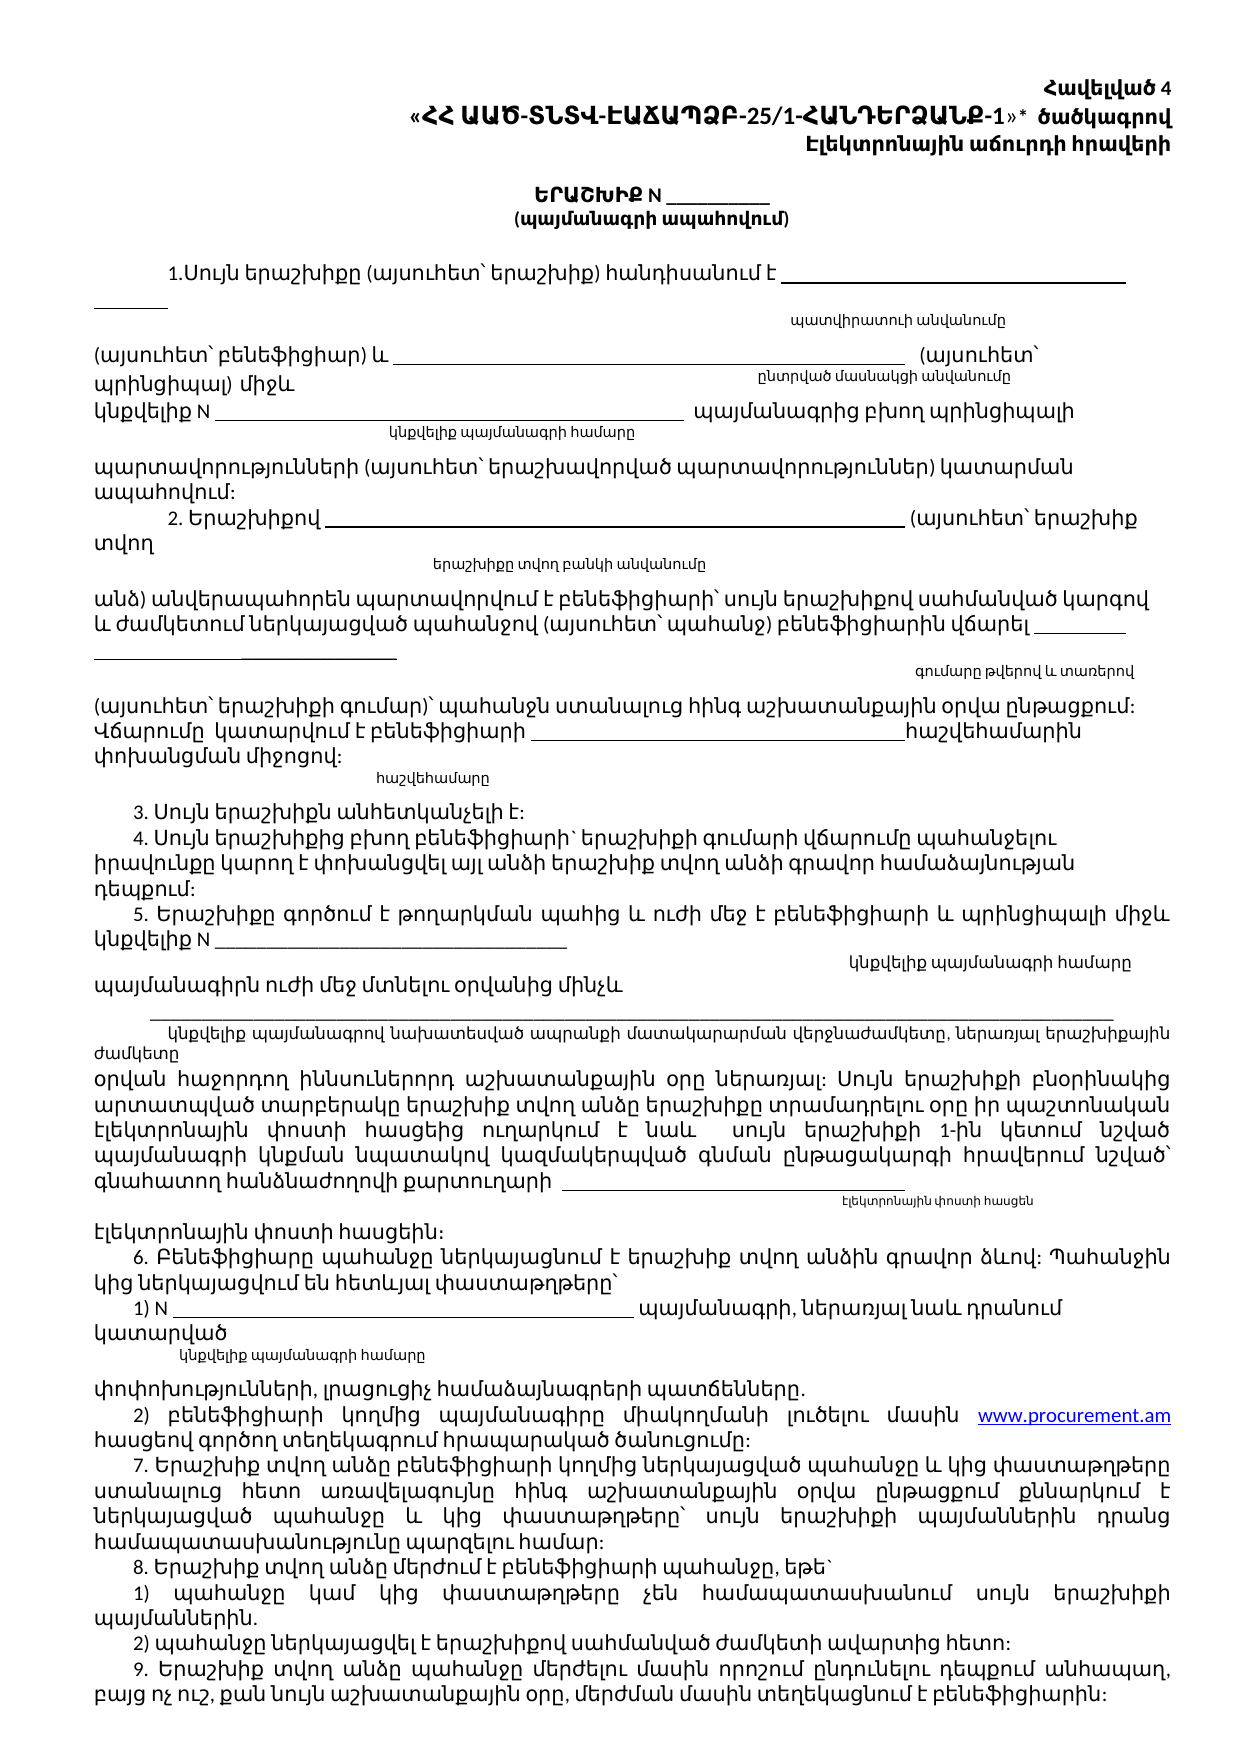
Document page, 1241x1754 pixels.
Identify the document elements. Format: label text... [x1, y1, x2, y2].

text գումարը թվերով և տառերով [831, 662, 1171, 693]
text կնքվելիք պայմանագրի համարը [94, 423, 1171, 454]
text 8. Երաշխիք տվող անձը մերժում է բենեֆիցիարի պահանջը, եթե` [94, 1554, 1171, 1580]
text Էլեկտրոնային աճուրդի հրավերի [94, 131, 1171, 156]
text անձ) անվերապահորեն պարտավորվում է բենեֆիցիարի՝ սույն երաշխիքով սահմանված կարգով և ժամկետում ներկայացված պահանջով (այսուհետ՝ պահանջ) բենեֆիցիարին վճարել _______________ [94, 586, 1171, 662]
text ԵՐԱՇԽԻՔ N __________ [94, 182, 1171, 207]
text «ՀՀ ԱԱԾ-ՏՆՏՎ-ԷԱՃԱՊՁԲ-25/1-ՀԱՆԴԵՐՁԱՆՔ-1»* ծածկագրով [94, 100, 1171, 131]
text հաշվեհամարը [94, 769, 1171, 799]
list կնքվելիք պայմանագրով նախատեսված ապրանքի մատակարարման վերջնաժամկետը, ներառյալ երաշխիքային ժամկետը [94, 1023, 1171, 1064]
list պայմանագիրն ուժի մեջ մտնելու օրվանից մինչև [94, 972, 1171, 998]
text օրվան հաջորդող իննսուներորդ աշխատանքային օրը ներառյալ: Սույն երաշխիքի բնօրինակից արտատպված տարբերակը երաշխիք տվող անձը երաշխիքը տրամադրելու օրը իր պաշտոնական էլեկտրոնային փոստի հասցեից ուղարկում է նաև սույն երաշխիքի 1-ին կետում նշված պայմանագրի կնքման նպատակով կազմակերպված գնման ընթացակարգի հրավերում նշված՝ գնահատող հանձնաժողովի քարտուղարի [94, 1066, 1171, 1193]
text 4. Սույն երաշխիքից բխող բենեֆիցիարի` երաշխիքի գումարի վճարումը պահանջելու իրավունքը կարող է փոխանցվել այլ անձի երաշխիք տվող անձի գրավոր համաձայնության դեպքում: [94, 825, 1171, 901]
text 1) պահանջը կամ կից փաստաթղթերը չեն համապատասխանում սույն երաշխիքի պայմաններին. [94, 1580, 1171, 1631]
text պատվիրատուի անվանումը [684, 311, 1171, 342]
text 7. Երաշխիք տվող անձը բենեֆիցիարի կողմից ներկայացված պահանջը և կից փաստաթղթերը ստանալուց հետո առավելագույնը հինգ աշխատանքային օրվա ընթացքում քննարկում է ներկայացված պահանջը և կից փաստաթղթերը՝ սույն երաշխիքի պայմաններին դրանց համապատասխանությունը պարզելու համար: [94, 1453, 1171, 1554]
text 5. Երաշխիքը գործում է թողարկման պահից և ուժի մեջ է բենեֆիցիարի և պրինցիպալի միջև կնքվելիք N __________________________________ [94, 901, 1171, 952]
text էլեկտրոնային փոստի հասցեին։ [94, 1219, 1171, 1244]
list _____________________________________________________________________________________________ [94, 998, 1171, 1023]
text 2. Երաշխիքով (այսուհետ՝ երաշխիք տվող [94, 505, 1171, 556]
text կնքվելիք N պայմանագրից բխող պրինցիպալի [94, 398, 1171, 423]
text 1.Սույն երաշխիքը (այսուհետ՝ երաշխիք) հանդիսանում է [94, 261, 1171, 311]
text 1) N պայմանագրի, ներառյալ նաև դրանում կատարված [94, 1295, 1171, 1346]
text էլեկտրոնային փոստի հասցեն [94, 1193, 1171, 1219]
text (պայմանագրի ապահովում) [94, 207, 1171, 230]
text կնքվելիք պայմանագրի համարը [610, 952, 1171, 972]
text 2) բենեֆիցիարի կողմից պայմանագիրը միակողմանի լուծելու մասին www.procurement.am հասցեով գործող տեղեկագրում հրապարակած ծանուցումը: [94, 1402, 1171, 1453]
text 6. Բենեֆիցիարը պահանջը ներկայացնում է երաշխիք տվող անձին գրավոր ձևով: Պահանջին կից ներկայացվում են հետևյալ փաստաթղթերը՝ [94, 1244, 1171, 1295]
text (այսուհետ՝ բենեֆիցիար) և (այսուհետ՝ պրինցիպալ) միջև ընտրված մասնակցի անվանումը [94, 342, 1171, 398]
text կնքվելիք պայմանագրի համարը [94, 1346, 1171, 1376]
text 3. Սույն երաշխիքն անհետկանչելի է: [94, 799, 1171, 825]
text փոփոխությունների, լրացուցիչ համաձայնագրերի պատճենները. [94, 1376, 1171, 1402]
text 9. Երաշխիք տվող անձը պահանջը մերժելու մասին որոշում ընդունելու դեպքում անհապաղ, բայց ոչ ուշ, քան նույն աշխատանքային օրը, մերժման մասին տեղեկացնում է բենեֆիցիարին: [94, 1656, 1171, 1707]
text երաշխիքը տվող բանկի անվանումը [94, 556, 1171, 586]
text (այսուհետ՝ երաշխիքի գումար)՝ պահանջն ստանալուց հինգ աշխատանքային օրվա ընթացքում: Վճարումը կատարվում է բենեֆիցիարի հաշվեհամարին փոխանցման միջոցով: [94, 693, 1171, 769]
text 2) պահանջը ներկայացվել է երաշխիքով սահմանված ժամկետի ավարտից հետո: [94, 1631, 1171, 1656]
text Հավելված 4 [94, 75, 1171, 100]
text պարտավորությունների (այսուհետ՝ երաշխավորված պարտավորություններ) կատարման ապահովում: [94, 454, 1171, 505]
